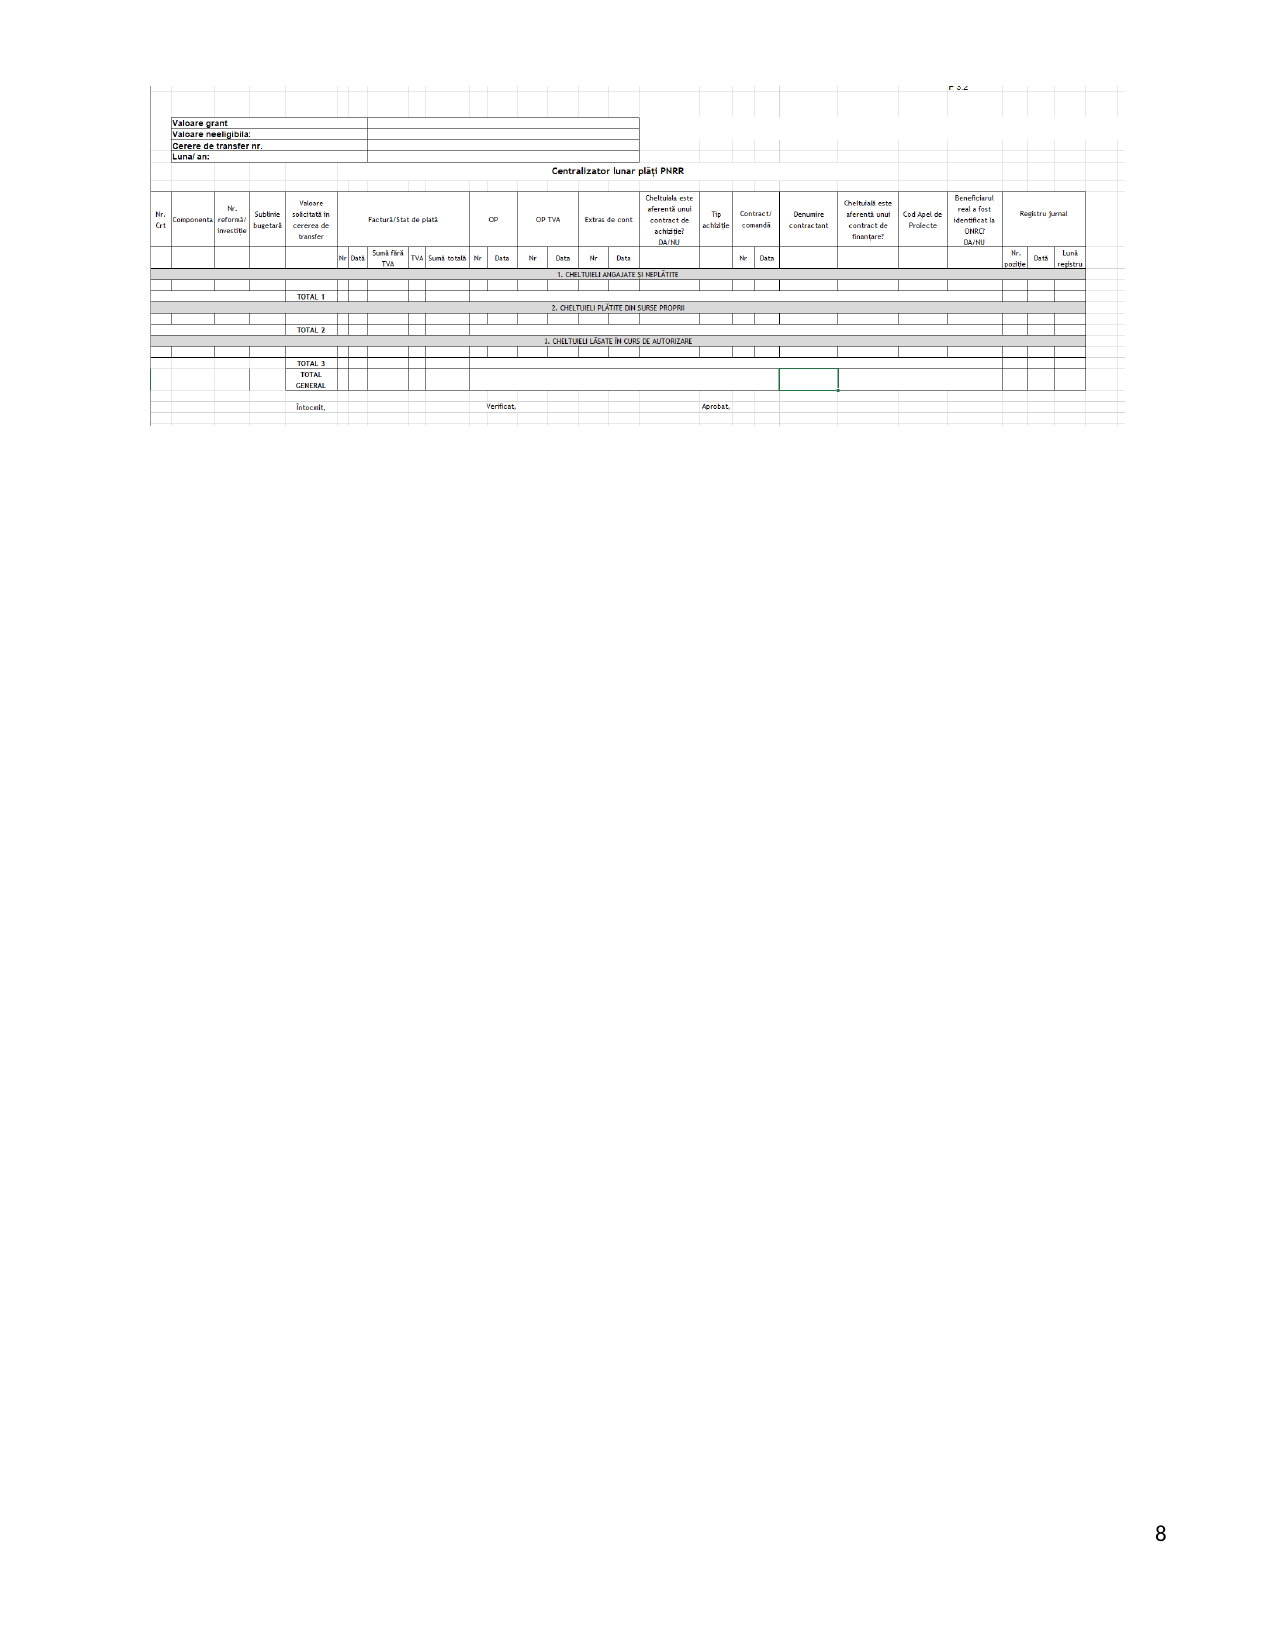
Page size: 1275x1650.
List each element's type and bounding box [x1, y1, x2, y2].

picture [150, 86, 1125, 426]
